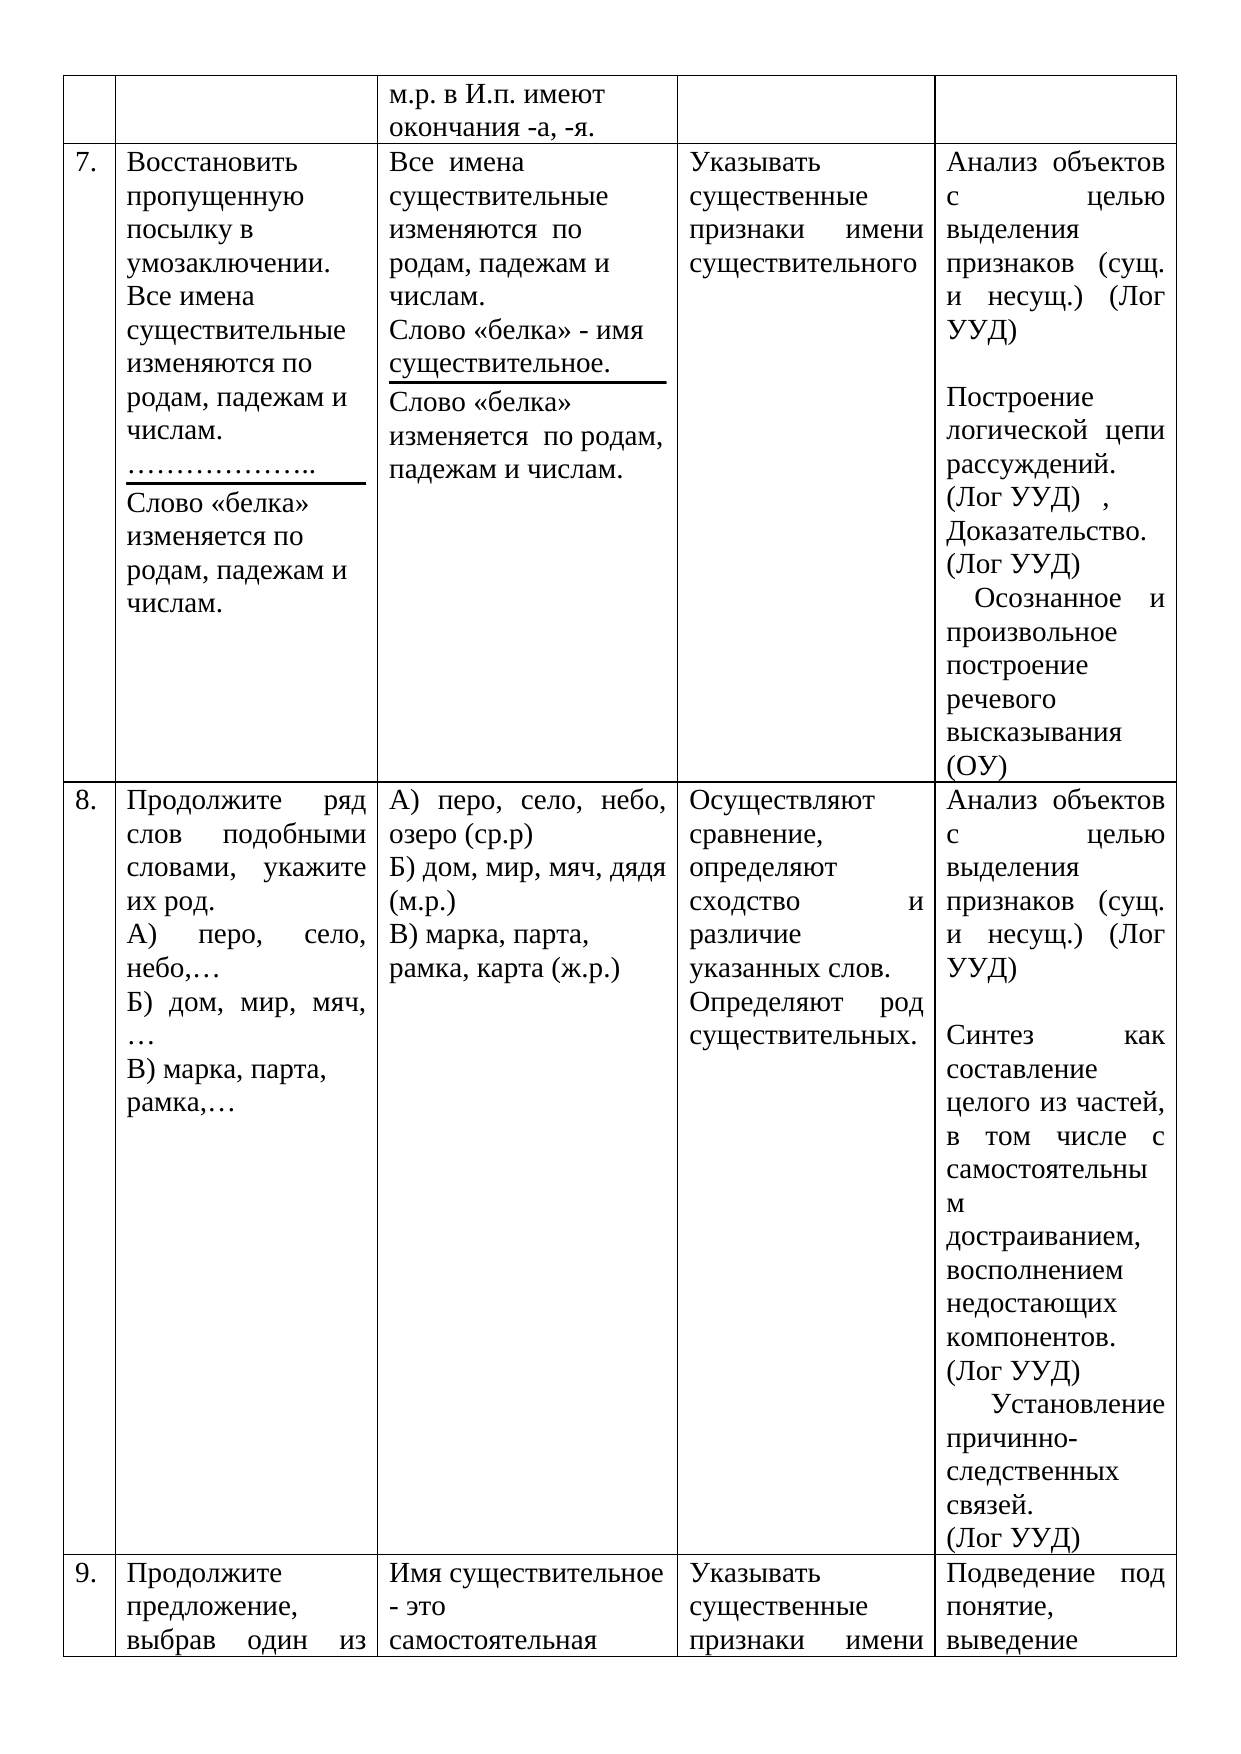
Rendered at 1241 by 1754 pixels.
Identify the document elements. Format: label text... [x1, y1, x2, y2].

table_cell 9. [64, 1555, 115, 1656]
table_cell А) перо, село, небо, озеро (ср.р) Б) дом, мир, мяч, дядя (м.р.) В) марка, парта, рамка, карта (ж.р.) [378, 783, 677, 1554]
table_cell Продолжите ряд слов подобными словами, укажите их род. А) перо, село, небо,… Б) дом, мир, мяч,… В) марка, парта, рамка,… [116, 783, 377, 1554]
table_cell Указывать существенные признаки имени существительного [678, 144, 934, 781]
table_cell Анализ объектов с целью выделения признаков (сущ. и несущ.) (Лог УУД) Синтез как составление целого из частей, в том числе с самостоятельным достраиванием, восполнением недостающих компонентов. (Лог УУД) Установление причинно-следственных связей. (Лог УУД) [936, 783, 1176, 1554]
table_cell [936, 1555, 1176, 1656]
table_cell Все имена существительные изменяются по родам, падежам и числам. Слово «белка» - имя существительное. Слово «белка» изменяется по родам, падежам и числам. [378, 144, 677, 781]
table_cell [936, 76, 1176, 143]
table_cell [378, 1555, 677, 1656]
table_cell 6. [64, 76, 115, 143]
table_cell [116, 1555, 377, 1656]
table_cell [116, 76, 377, 143]
table_cell 8. [64, 783, 115, 1554]
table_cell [678, 1555, 934, 1656]
table_cell Осуществляют сравнение, определяют сходство и различие указанных слов. Определяют род существительных. [678, 783, 934, 1554]
table_cell 7. [64, 144, 115, 781]
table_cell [678, 76, 934, 143]
table_cell Восстановить пропущенную посылку в умозаключении. Все имена существительные изменяются по родам, падежам и числам. ……………….. Слово «белка» изменяется по родам, падежам и числам. [116, 144, 377, 781]
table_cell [378, 76, 677, 143]
